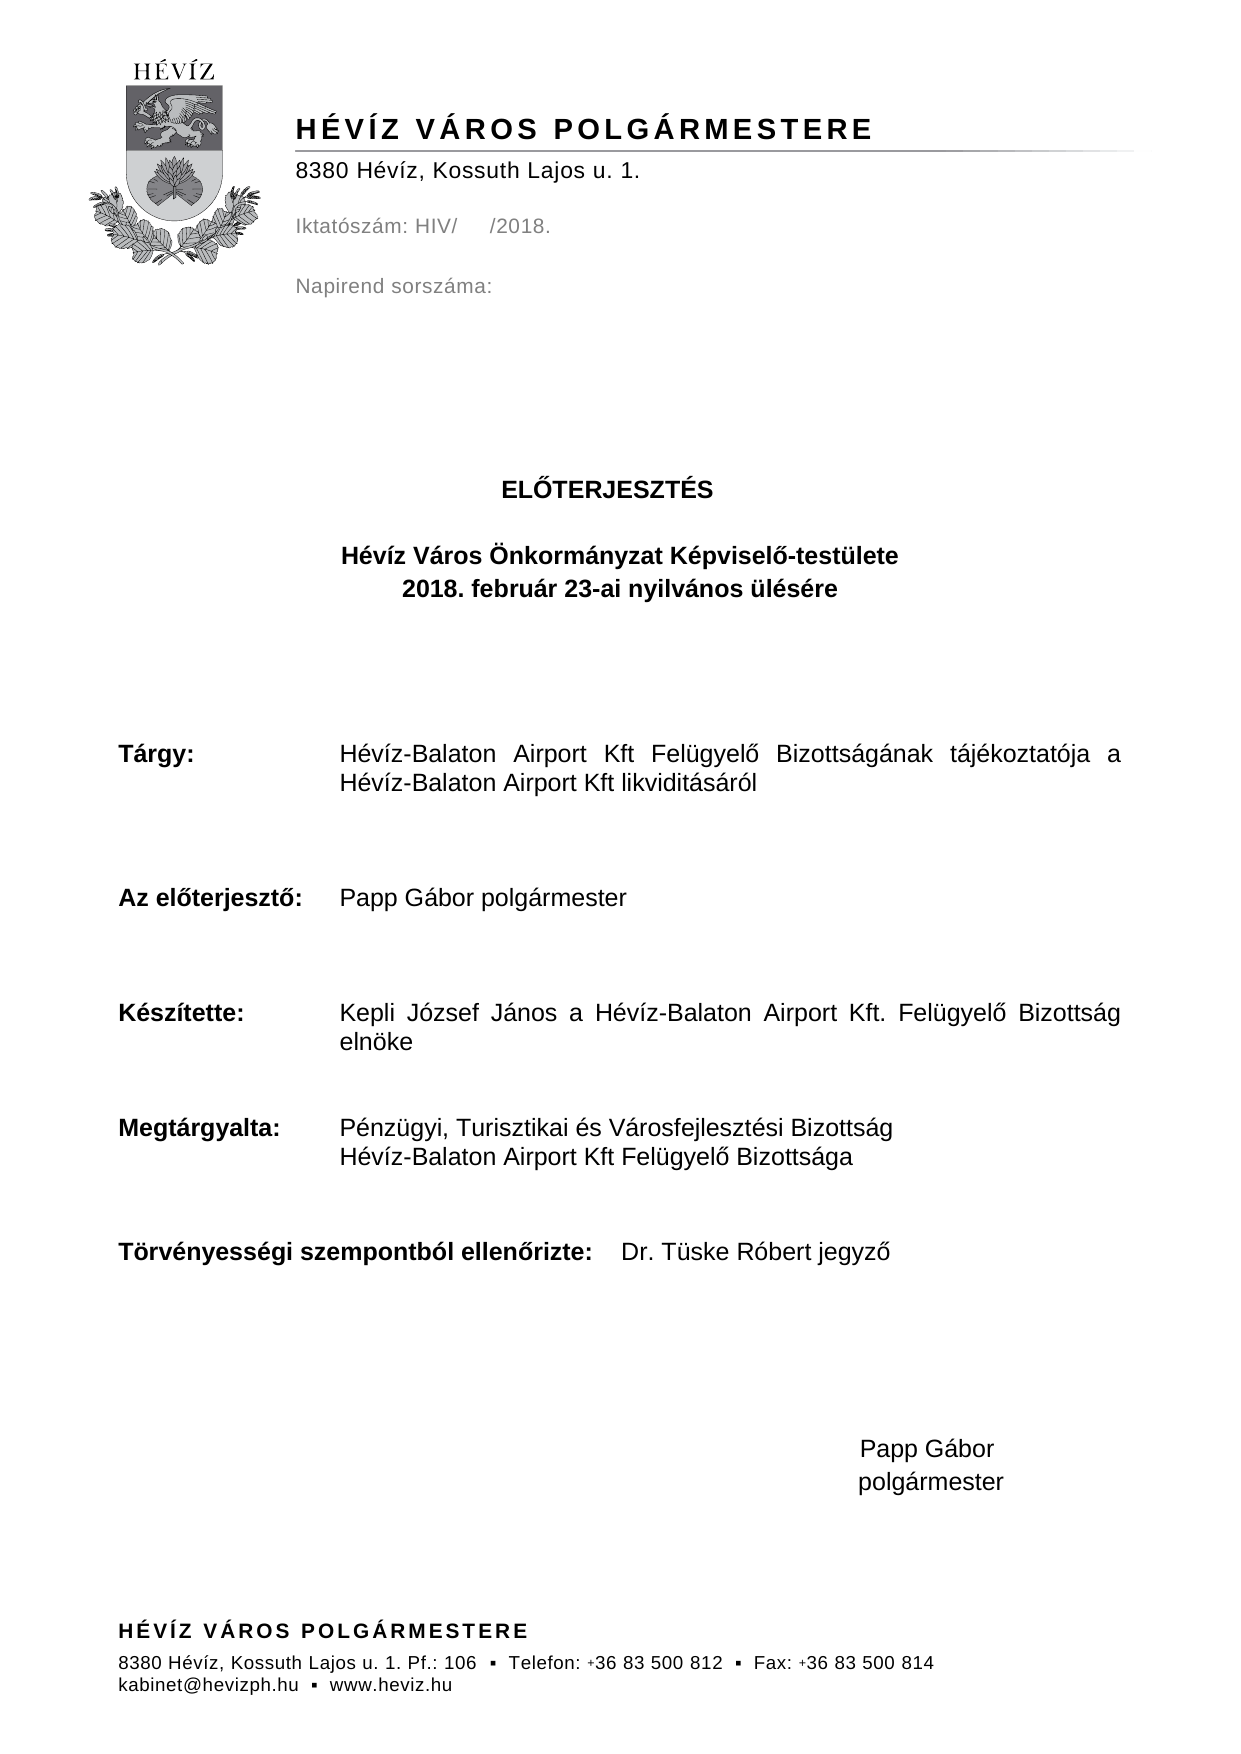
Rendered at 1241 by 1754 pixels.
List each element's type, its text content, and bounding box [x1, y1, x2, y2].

text Hévíz-Balaton Airport Kft Felügyelő Bizottsága [266, 1142, 1122, 1171]
text 2018. február 23-ai nyilvános ülésére [118, 574, 1122, 603]
text polgármester [118, 1467, 1122, 1496]
text Tárgy: Hévíz-Balaton Airport Kft Felügyelő Bizottságának tájékoztatója a Hévíz-Balaton Airport Kft likviditásáról [118, 739, 1122, 797]
text Megtárgyalta: Pénzügyi, Turisztikai és Városfejlesztési Bizottság [118, 1113, 1122, 1142]
text Készítette: Kepli József János a Hévíz-Balaton Airport Kft. Felügyelő Bizottság elnöke [118, 998, 1122, 1056]
text Törvényességi szempontból ellenőrizte: Dr. Tüske Róbert jegyző [118, 1237, 1122, 1265]
text Papp Gábor [118, 1434, 1122, 1463]
text Hévíz Város Önkormányzat Képviselő-testülete [118, 541, 1122, 570]
text ELŐTERJESZTÉS [118, 475, 1122, 504]
text Az előterjesztő: polgármester [118, 883, 1122, 912]
